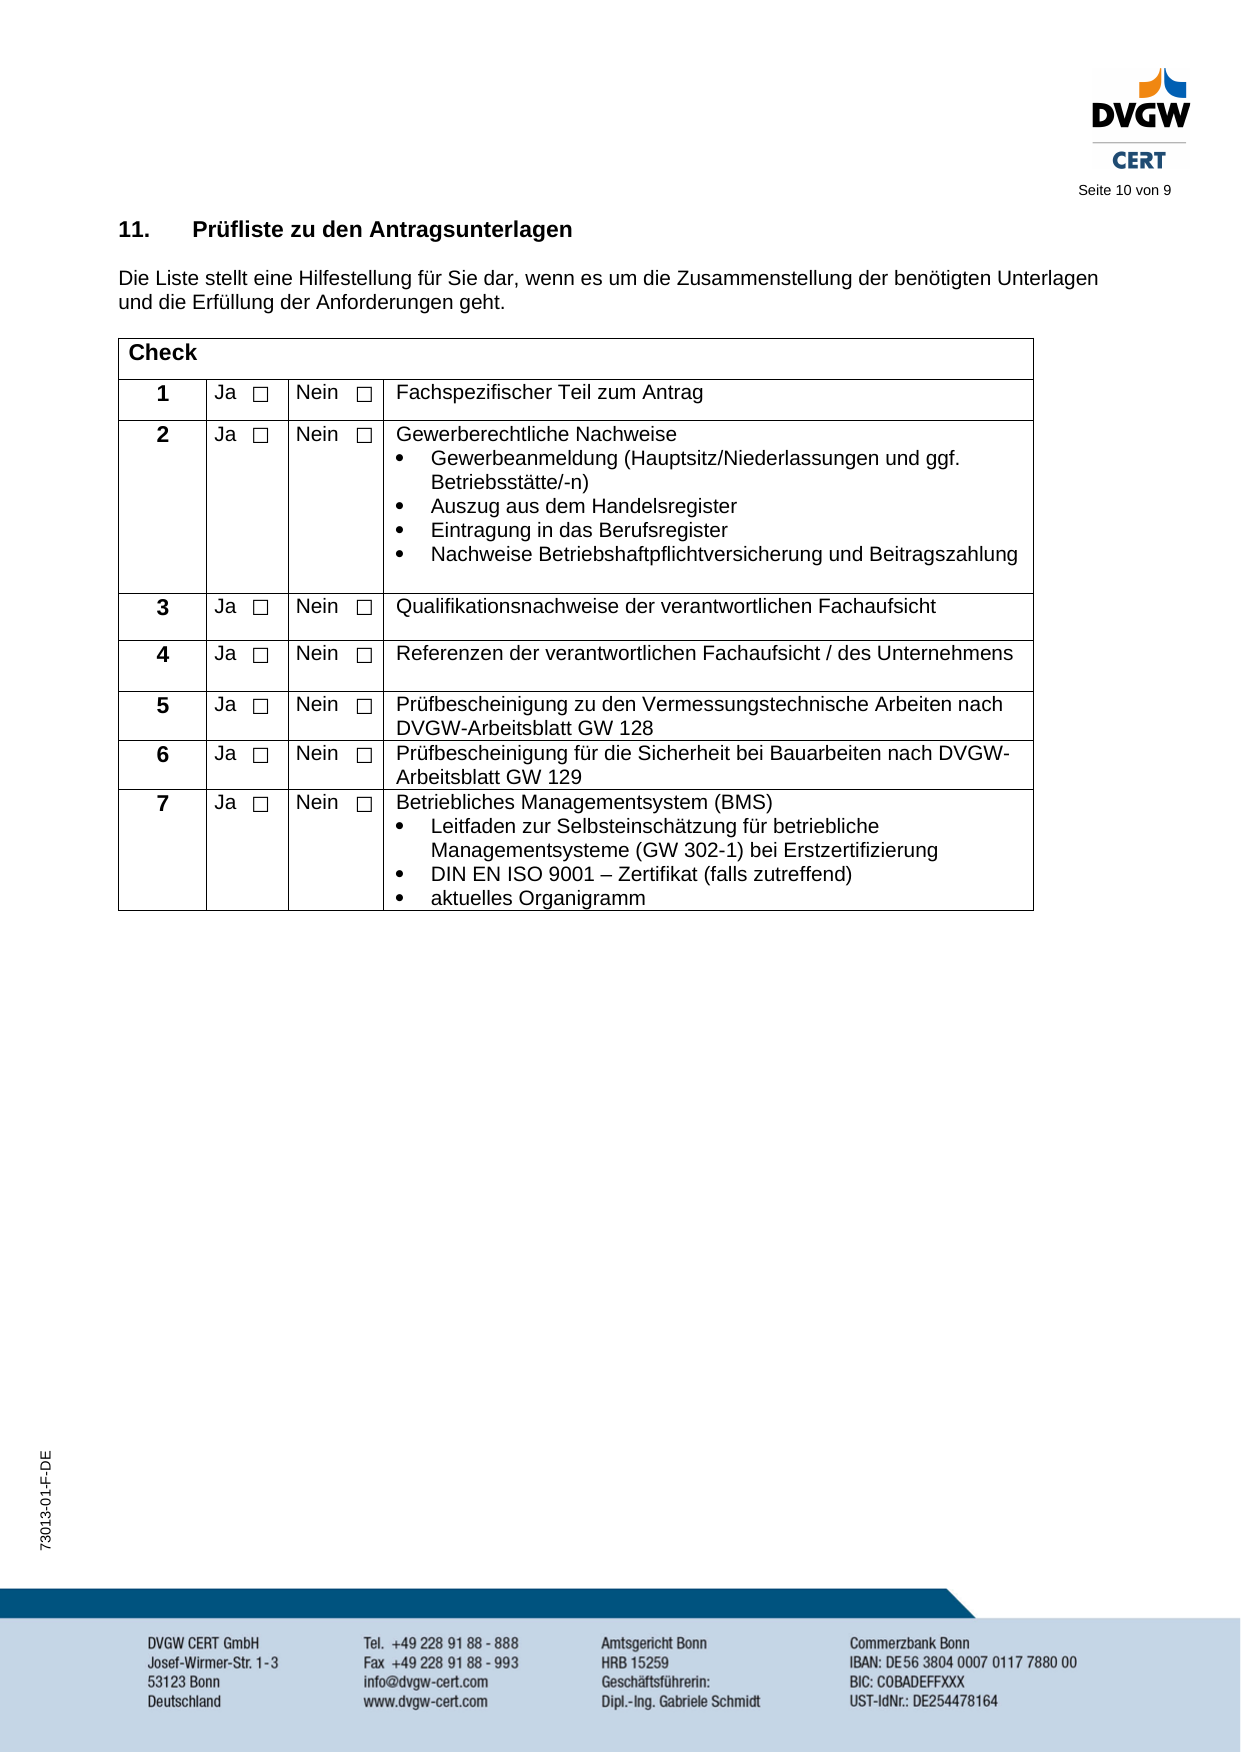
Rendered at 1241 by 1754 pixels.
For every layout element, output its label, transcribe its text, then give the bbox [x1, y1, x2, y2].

table_cell Betriebliches Managementsystem (BMS) Leitfaden zur Selbsteinschätzung für betriebliche Managementsysteme (GW 302-1) bei Erstzertifizierung DIN EN ISO 9001 – Zertifikat (falls zutreffend) aktuelles Organigramm [384, 790, 1033, 910]
table_cell 5 [119, 692, 206, 740]
text Die Liste stellt eine Hilfestellung für Sie dar, wenn es um die Zusammenstellung der benötigten Unterlagen und die Erfüllung der Anforderungen geht. [118, 266, 1122, 314]
table_cell Ja [207, 641, 244, 691]
table_cell Ja [207, 692, 244, 740]
table_header [384, 339, 1033, 379]
table_cell Nein [289, 692, 347, 740]
picture [1092, 68, 1191, 169]
table_cell 4 [119, 641, 206, 691]
table_cell Nein [289, 641, 347, 691]
table_header [348, 339, 384, 379]
table_cell 6 [119, 741, 206, 789]
table_cell Prüfbescheinigung zu den Vermessungstechnische Arbeiten nach DVGW-Arbeitsblatt GW 128 [384, 692, 1033, 740]
table_cell Fachspezifischer Teil zum Antrag [384, 380, 1033, 420]
table_cell Ja [207, 594, 244, 640]
table_cell Ja [207, 790, 244, 910]
table_cell Nein [289, 380, 347, 420]
table_cell Prüfbescheinigung für die Sicherheit bei Bauarbeiten nach DVGW-Arbeitsblatt GW 129 [384, 741, 1033, 789]
table_header [288, 339, 347, 379]
table_cell Nein [289, 790, 347, 910]
table_cell 2 [119, 421, 206, 592]
table_cell Nein [289, 741, 347, 789]
table_header [244, 339, 288, 379]
table_cell Gewerberechtliche Nachweise Gewerbeanmeldung (Hauptsitz/Niederlassungen und ggf. Betriebsstätte/-n) Auszug aus dem Handelsregister Eintragung in das Berufsregister Nachweise Betriebshaftpflichtversicherung und Beitragszahlung [384, 421, 1033, 592]
table_cell Referenzen der verantwortlichen Fachaufsicht / des Unternehmens [384, 641, 1033, 691]
table_cell Ja [207, 421, 244, 592]
table_cell Ja [207, 380, 244, 420]
table_cell 7 [119, 790, 206, 910]
table_cell Nein [289, 421, 347, 592]
table_cell 3 [119, 594, 206, 640]
text 11. Prüfliste zu den Antragsunterlagen [118, 216, 1122, 242]
table_cell 1 [119, 380, 206, 420]
table_cell Qualifikationsnachweise der verantwortlichen Fachaufsicht [384, 594, 1033, 640]
table_cell Nein [289, 594, 347, 640]
table_header [207, 339, 244, 379]
picture [0, 1588, 1241, 1752]
table_header Check [119, 339, 207, 379]
table_cell Ja [207, 741, 244, 789]
